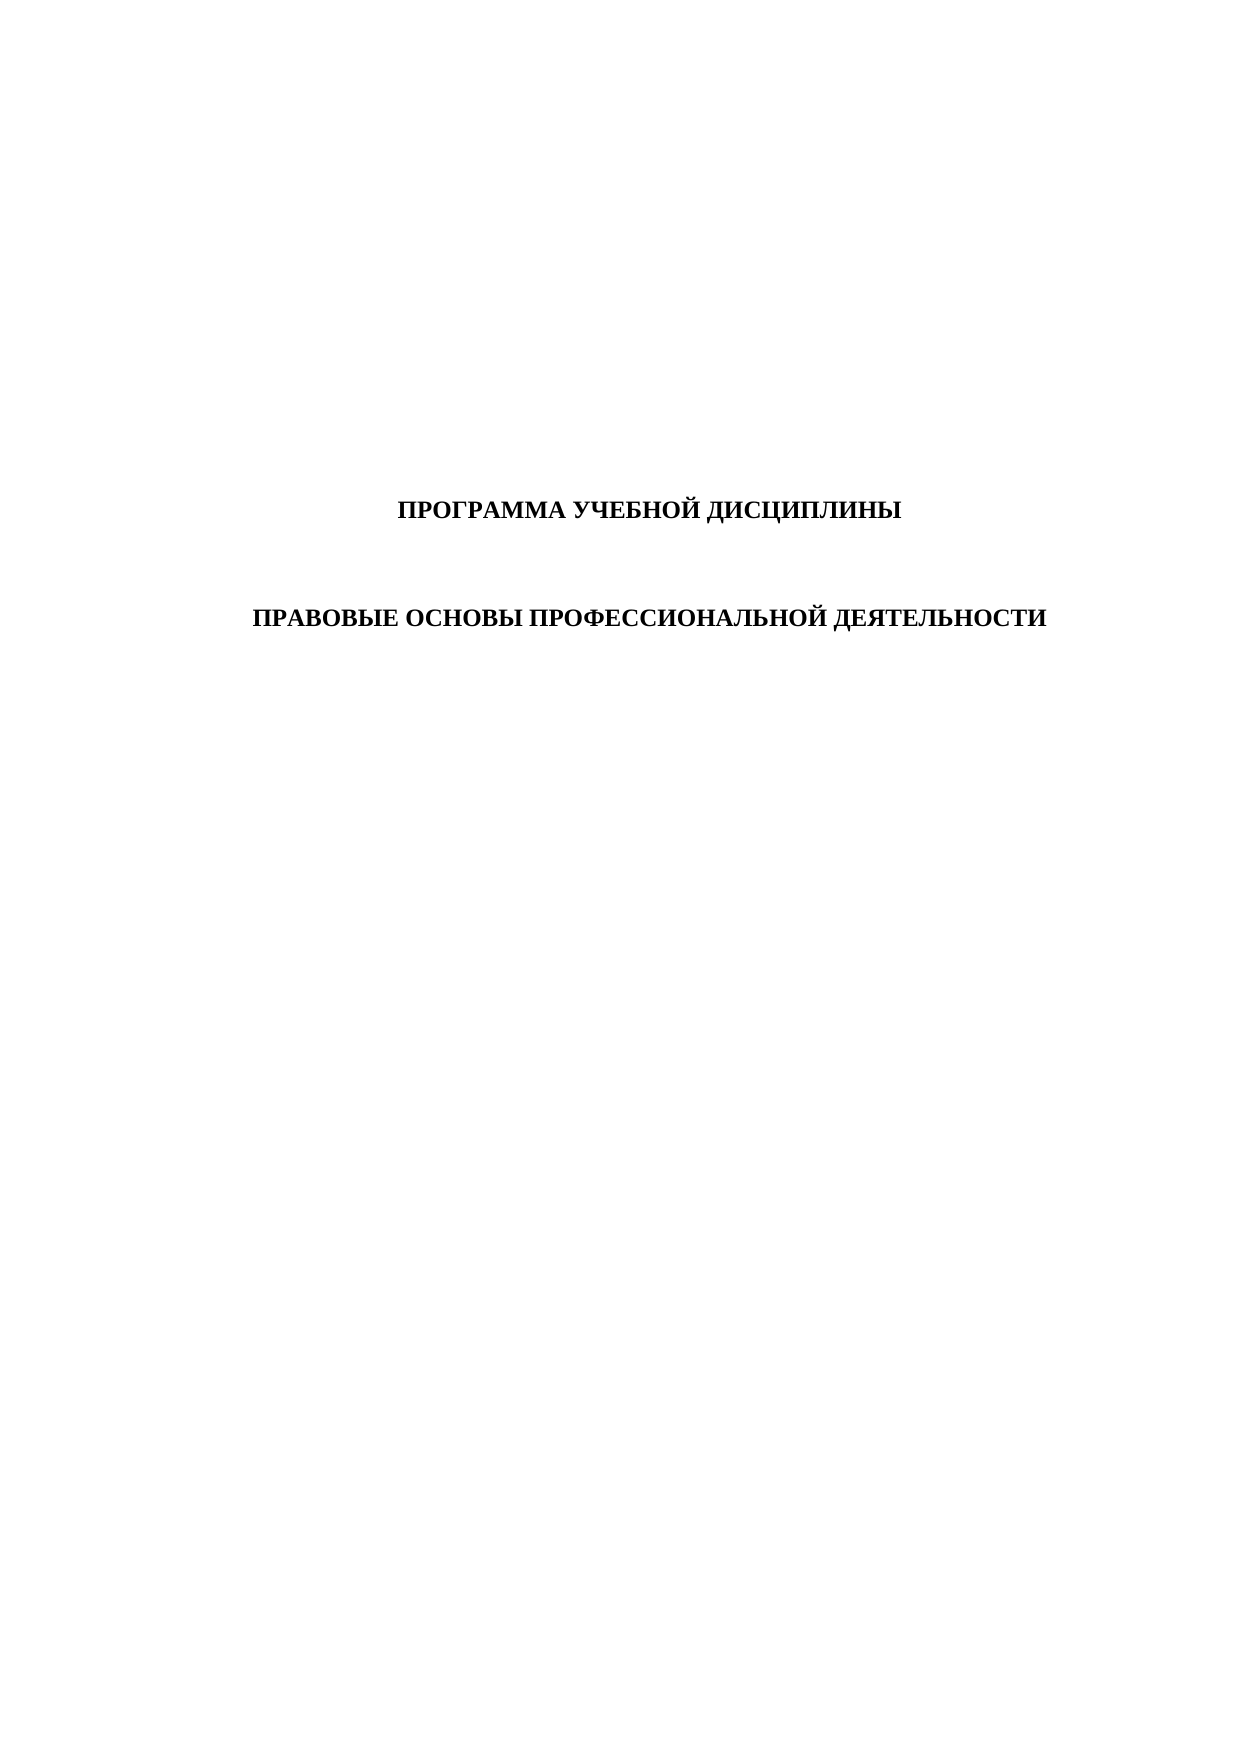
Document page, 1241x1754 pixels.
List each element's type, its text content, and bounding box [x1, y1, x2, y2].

text ПРОГРАММа УЧЕБНОЙ ДИСЦИПЛИНЫ [118, 495, 1181, 524]
text ПРАВОВЫЕ ОСНОВЫ ПРОФЕССИОНАЛЬНОЙ ДЕЯТЕЛЬНОСТИ [118, 603, 1181, 632]
